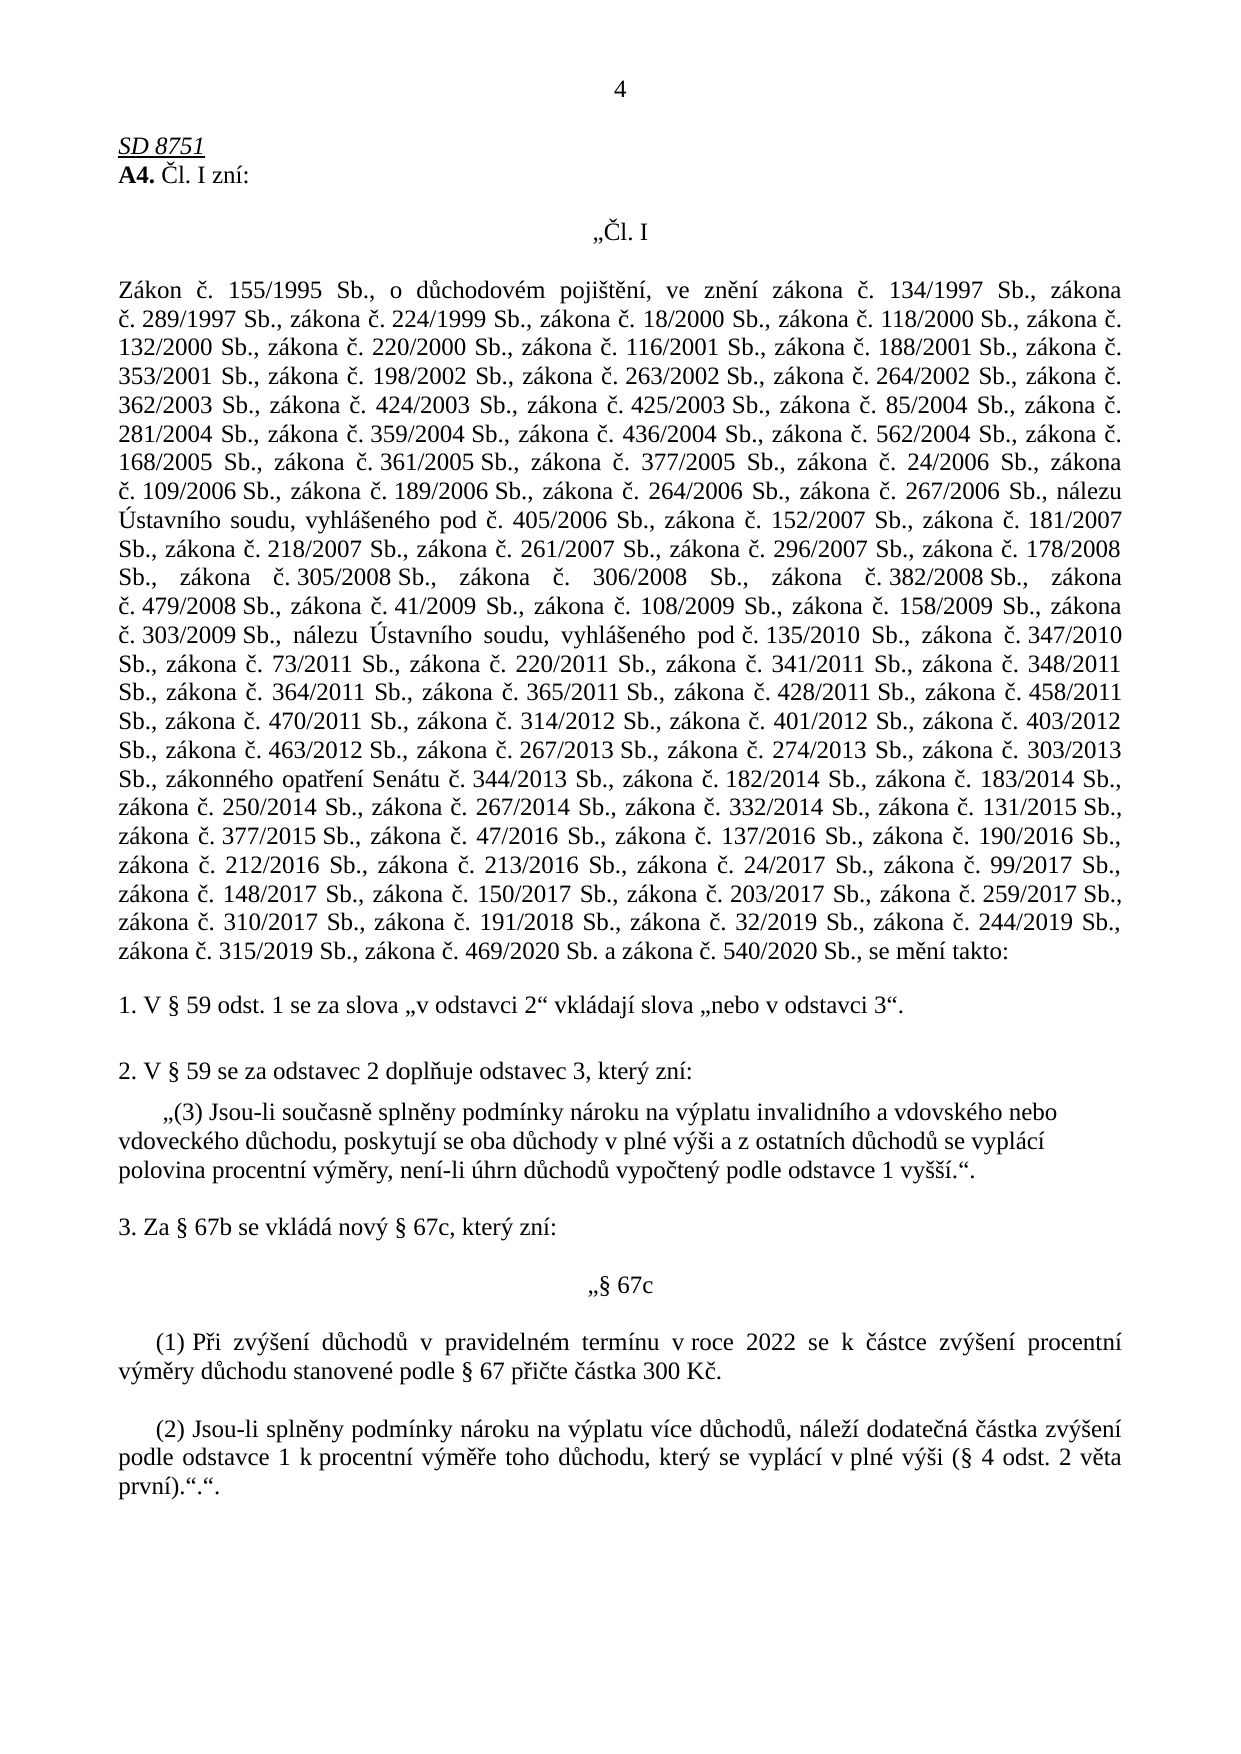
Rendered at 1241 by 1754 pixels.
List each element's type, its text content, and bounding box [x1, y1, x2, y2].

text SD 8751 [118, 131, 1122, 160]
text „§ 67c [118, 1270, 1122, 1299]
text „(3) Jsou-li současně splněny podmínky nároku na výplatu invalidního a vdovského nebo vdoveckého důchodu, poskytují se oba důchody v plné výši a z ostatních důchodů se vyplácí polovina procentní výměry, není-li úhrn důchodů vypočtený podle odstavce 1 vyšší.“. [118, 1097, 1122, 1184]
text 3. Za § 67b se vkládá nový § 67c, který zní: [118, 1212, 1122, 1241]
text „Čl. I [118, 217, 1122, 246]
list Při zvýšení důchodů v pravidelném termínu v roce 2022 se k částce zvýšení procentní výměry důchodu stanovené podle § 67 přičte částka 300 Kč. [118, 1327, 1122, 1385]
text 1. V § 59 odst. 1 se za slova „v odstavci 2“ vkládají slova „nebo v odstavci 3“. [118, 990, 1122, 1019]
text Zákon č. 155/1995 Sb., o důchodovém pojištění, ve znění zákona č. 134/1997 Sb., zákona č. 289/1997 Sb., zákona č. 224/1999 Sb., zákona č. 18/2000 Sb., zákona č. 118/2000 Sb., zákona č. 132/2000 Sb., zákona č. 220/2000 Sb., zákona č. 116/2001 Sb., zákona č. 188/2001 Sb., zákona č. 353/2001 Sb., zákona č. 198/2002 Sb., zákona č. 263/2002 Sb., zákona č. 264/2002 Sb., zákona č. 362/2003 Sb., zákona č. 424/2003 Sb., zákona č. 425/2003 Sb., zákona č. 85/2004 Sb., zákona č. 281/2004 Sb., zákona č. 359/2004 Sb., zákona č. 436/2004 Sb., zákona č. 562/2004 Sb., zákona č. 168/2005 Sb., zákona č. 361/2005 Sb., zákona č. 377/2005 Sb., zákona č. 24/2006 Sb., zákona č. 109/2006 Sb., zákona č. 189/2006 Sb., zákona č. 264/2006 Sb., zákona č. 267/2006 Sb., nálezu Ústavního soudu, vyhlášeného pod č. 405/2006 Sb., zákona č. 152/2007 Sb., zákona č. 181/2007 Sb., zákona č. 218/2007 Sb., zákona č. 261/2007 Sb., zákona č. 296/2007 Sb., zákona č. 178/2008 Sb., zákona č. 305/2008 Sb., zákona č. 306/2008 Sb., zákona č. 382/2008 Sb., zákona č. 479/2008 Sb., zákona č. 41/2009 Sb., zákona č. 108/2009 Sb., zákona č. 158/2009 Sb., zákona č. 303/2009 Sb., nálezu Ústavního soudu, vyhlášeného pod č. 135/2010 Sb., zákona č. 347/2010 Sb., zákona č. 73/2011 Sb., zákona č. 220/2011 Sb., zákona č. 341/2011 Sb., zákona č. 348/2011 Sb., zákona č. 364/2011 Sb., zákona č. 365/2011 Sb., zákona č. 428/2011 Sb., zákona č. 458/2011 Sb., zákona č. 470/2011 Sb., zákona č. 314/2012 Sb., zákona č. 401/2012 Sb., zákona č. 403/2012 Sb., zákona č. 463/2012 Sb., zákona č. 267/2013 Sb., zákona č. 274/2013 Sb., zákona č. 303/2013 Sb., zákonného opatření Senátu č. 344/2013 Sb., zákona č. 182/2014 Sb., zákona č. 183/2014 Sb., zákona č. 250/2014 Sb., zákona č. 267/2014 Sb., zákona č. 332/2014 Sb., zákona č. 131/2015 Sb., zákona č. 377/2015 Sb., zákona č. 47/2016 Sb., zákona č. 137/2016 Sb., zákona č. 190/2016 Sb., zákona č. 212/2016 Sb., zákona č. 213/2016 Sb., zákona č. 24/2017 Sb., zákona č. 99/2017 Sb., zákona č. 148/2017 Sb., zákona č. 150/2017 Sb., zákona č. 203/2017 Sb., zákona č. 259/2017 Sb., zákona č. 310/2017 Sb., zákona č. 191/2018 Sb., zákona č. 32/2019 Sb., zákona č. 244/2019 Sb., zákona č. 315/2019 Sb., zákona č. 469/2020 Sb. a zákona č. 540/2020 Sb., se mění takto: [118, 275, 1122, 965]
text 2. V § 59 se za odstavec 2 doplňuje odstavec 3, který zní: [118, 1056, 1122, 1085]
text A4. Čl. I zní: [118, 160, 1122, 189]
list Jsou-li splněny podmínky nároku na výplatu více důchodů, náleží dodatečná částka zvýšení podle odstavce 1 k procentní výměře toho důchodu, který se vyplácí v plné výši (§ 4 odst. 2 věta první).“.“. [118, 1414, 1122, 1500]
